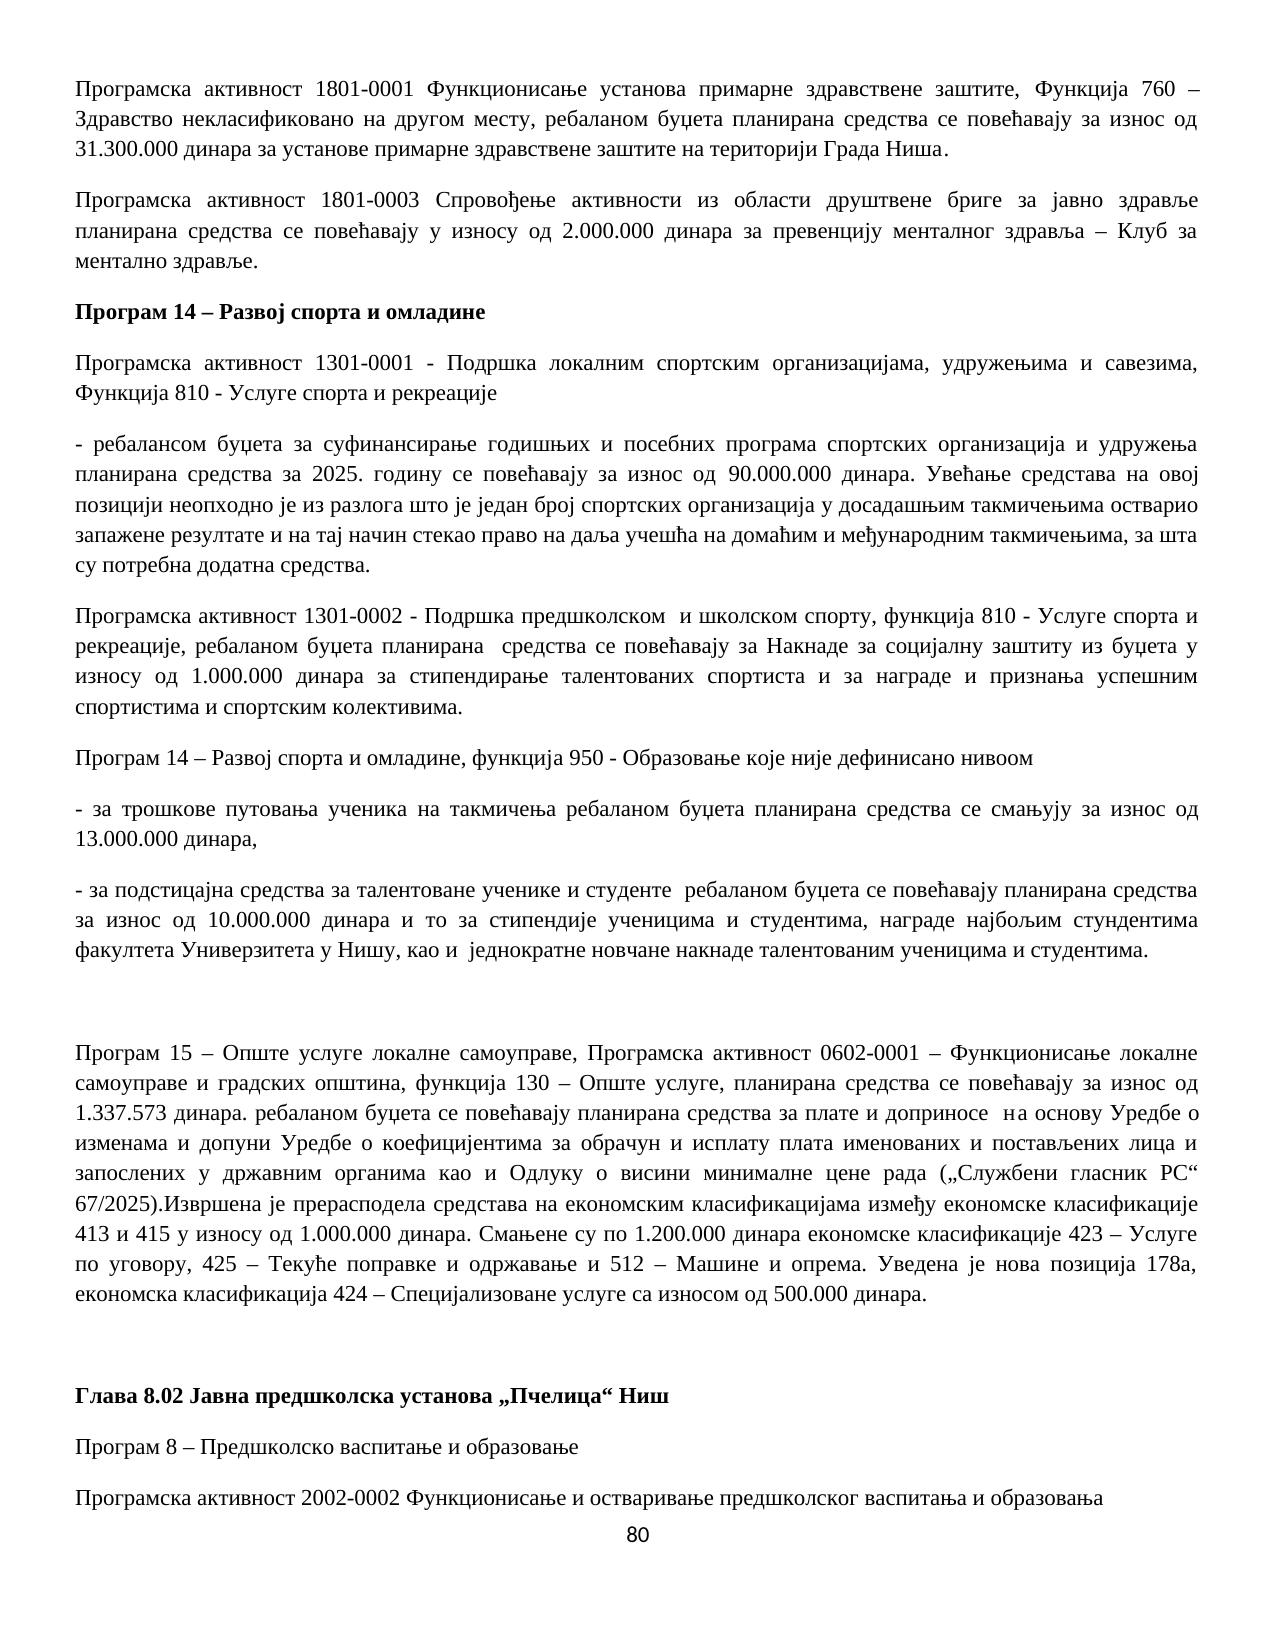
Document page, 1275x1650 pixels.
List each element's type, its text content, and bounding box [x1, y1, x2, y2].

text - ребалансом буџета за суфинансирање годишњих и посебних програма спортских организација и удружења планирана средства за 2025. годину се повећавају за износ од 90.000.000 динара. Увећање средстава на овој позицији неопходно је из разлога што је један број спортских организација у досадашњим такмичењима остварио запажене резултате и на тај начин стекао право на даља учешћа на домаћим и међународним такмичењима, за шта су потребна додатна средства. [75, 430, 1200, 577]
text Програм 14 – Развој спорта и омладине [75, 298, 1200, 324]
text Програм 15 – Опште услуге локалне самоуправе, Програмска активност 0602-0001 – Функционисање локалне самоуправе и градских општина, функција 130 – Опште услуге, планирана средства се повећавају за износ од 1.337.573 динара. ребаланом буџета се повећавају планирана средства за плате и доприносе на основу Уредбе о изменама и допуни Уредбе о коефицијентима за обрачун и исплату плата именованих и постављених лица и запослених у државним органима као и Одлуку о висини минималне цене рада („Службени гласник РС“ 67/2025).Извршена је прерасподела средстава на економским класификацијама између економске класификације 413 и 415 у износу од 1.000.000 динара. Смањене су по 1.200.000 динара економске класификације 423 – Услуге по уговору, 425 – Текуће поправке и одржавање и 512 – Машине и опрема. Уведена је нова позиција 178а, економска класификација 424 – Специјализоване услуге са износом од 500.000 динара. [75, 1038, 1200, 1307]
text Глава 8.02 Јавна предшколска установа „Пчелица“ Ниш [75, 1382, 1200, 1409]
text Програмска активност 1301-0002 - Подршка предшколском и школском спорту, функција 810 - Услуге спорта и рекреације, ребаланом буџета планирана средства се повећавају за Накнаде за социјалну заштиту из буџета у износу од 1.000.000 динара за стипендирање талентованих спортиста и за награде и признања успешним спортистима и спортским колективима. [75, 602, 1200, 719]
text - за подстицајна средства за талентоване ученике и студенте ребаланом буџета се повећавају планирана средства за износ од 10.000.000 динара и то за стипендије ученицима и студентима, награде најбољим стундентима факултета Универзитета у Нишу, као и једнократне новчане накнаде талентованим ученицима и студентима. [75, 876, 1200, 963]
text Програм 14 – Развој спорта и омладине, функција 950 - Образовање које није дефинисано нивоом [75, 744, 1200, 770]
text Програмска активност 1301-0001 - Подршка локалним спортским организацијама, удружењима и савезима, Функција 810 - Услуге спорта и рекреације [75, 349, 1200, 406]
text Програмска активност 2002-0002 Функционисање и остваривање предшколског васпитања и образовања [75, 1484, 1200, 1511]
text Програм 8 – Предшколско васпитање и образовање [75, 1433, 1200, 1460]
text Програмска активност 1801-0001 Функционисање установа примарне здравствене заштите, Функција 760 – Здравство некласификовано на другом месту, ребаланом буџета планирана средства се повећавају за износ од 31.300.000 динара за установе примарне здравствене заштите на територији Града Ниша. [75, 75, 1200, 162]
text Програмска активност 1801-0003 Спровођење активности из области друштвене бриге за јавно здравље планирана средства се повећавају у износу од 2.000.000 динара за превенцију менталног здравља – Клуб за ментално здравље. [75, 186, 1200, 273]
text - за трошкове путовања ученика на такмичења ребаланом буџета планирана средства се смањују за износ од 13.000.000 динара, [75, 795, 1200, 851]
